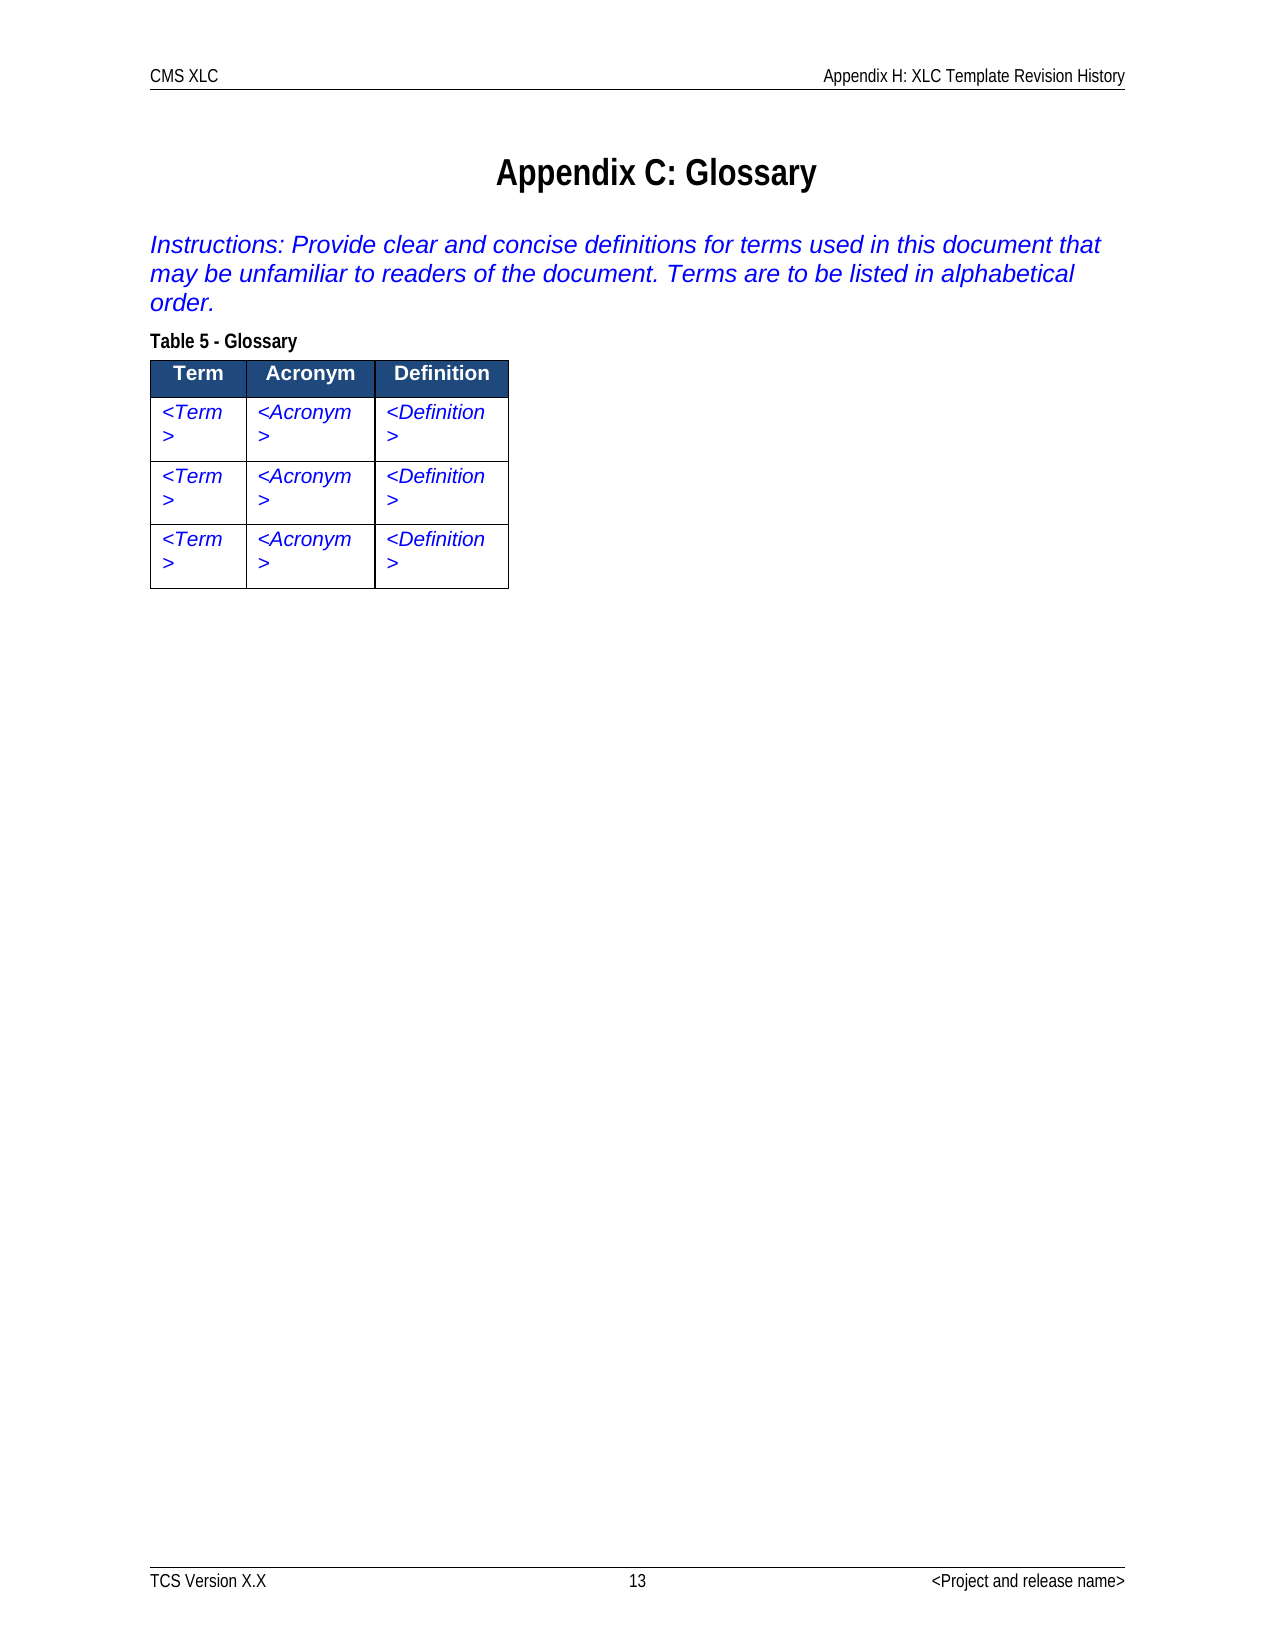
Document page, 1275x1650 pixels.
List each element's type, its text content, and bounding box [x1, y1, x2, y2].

table_cell <Term> [151, 525, 246, 588]
table_cell <Definition> [376, 398, 508, 461]
subtitle Appendix C: Glossary [187, 150, 1125, 193]
text Table 5 - Glossary [150, 329, 1125, 353]
text Instructions: Provide clear and concise definitions for terms used in this document that may be unfamiliar to readers of the document. Terms are to be listed in alphabetical order. [150, 231, 1125, 317]
table_cell <Term> [151, 462, 246, 524]
table_header Acronym [247, 361, 374, 397]
table_header Definition [376, 361, 508, 397]
table_cell <Acronym> [247, 462, 374, 524]
table_cell <Term> [151, 398, 246, 461]
table_cell <Definition> [376, 462, 508, 524]
table_cell <Acronym> [247, 525, 374, 588]
table_header Term [151, 361, 246, 397]
table_cell <Acronym> [247, 398, 374, 461]
table_cell <Definition> [376, 525, 508, 588]
